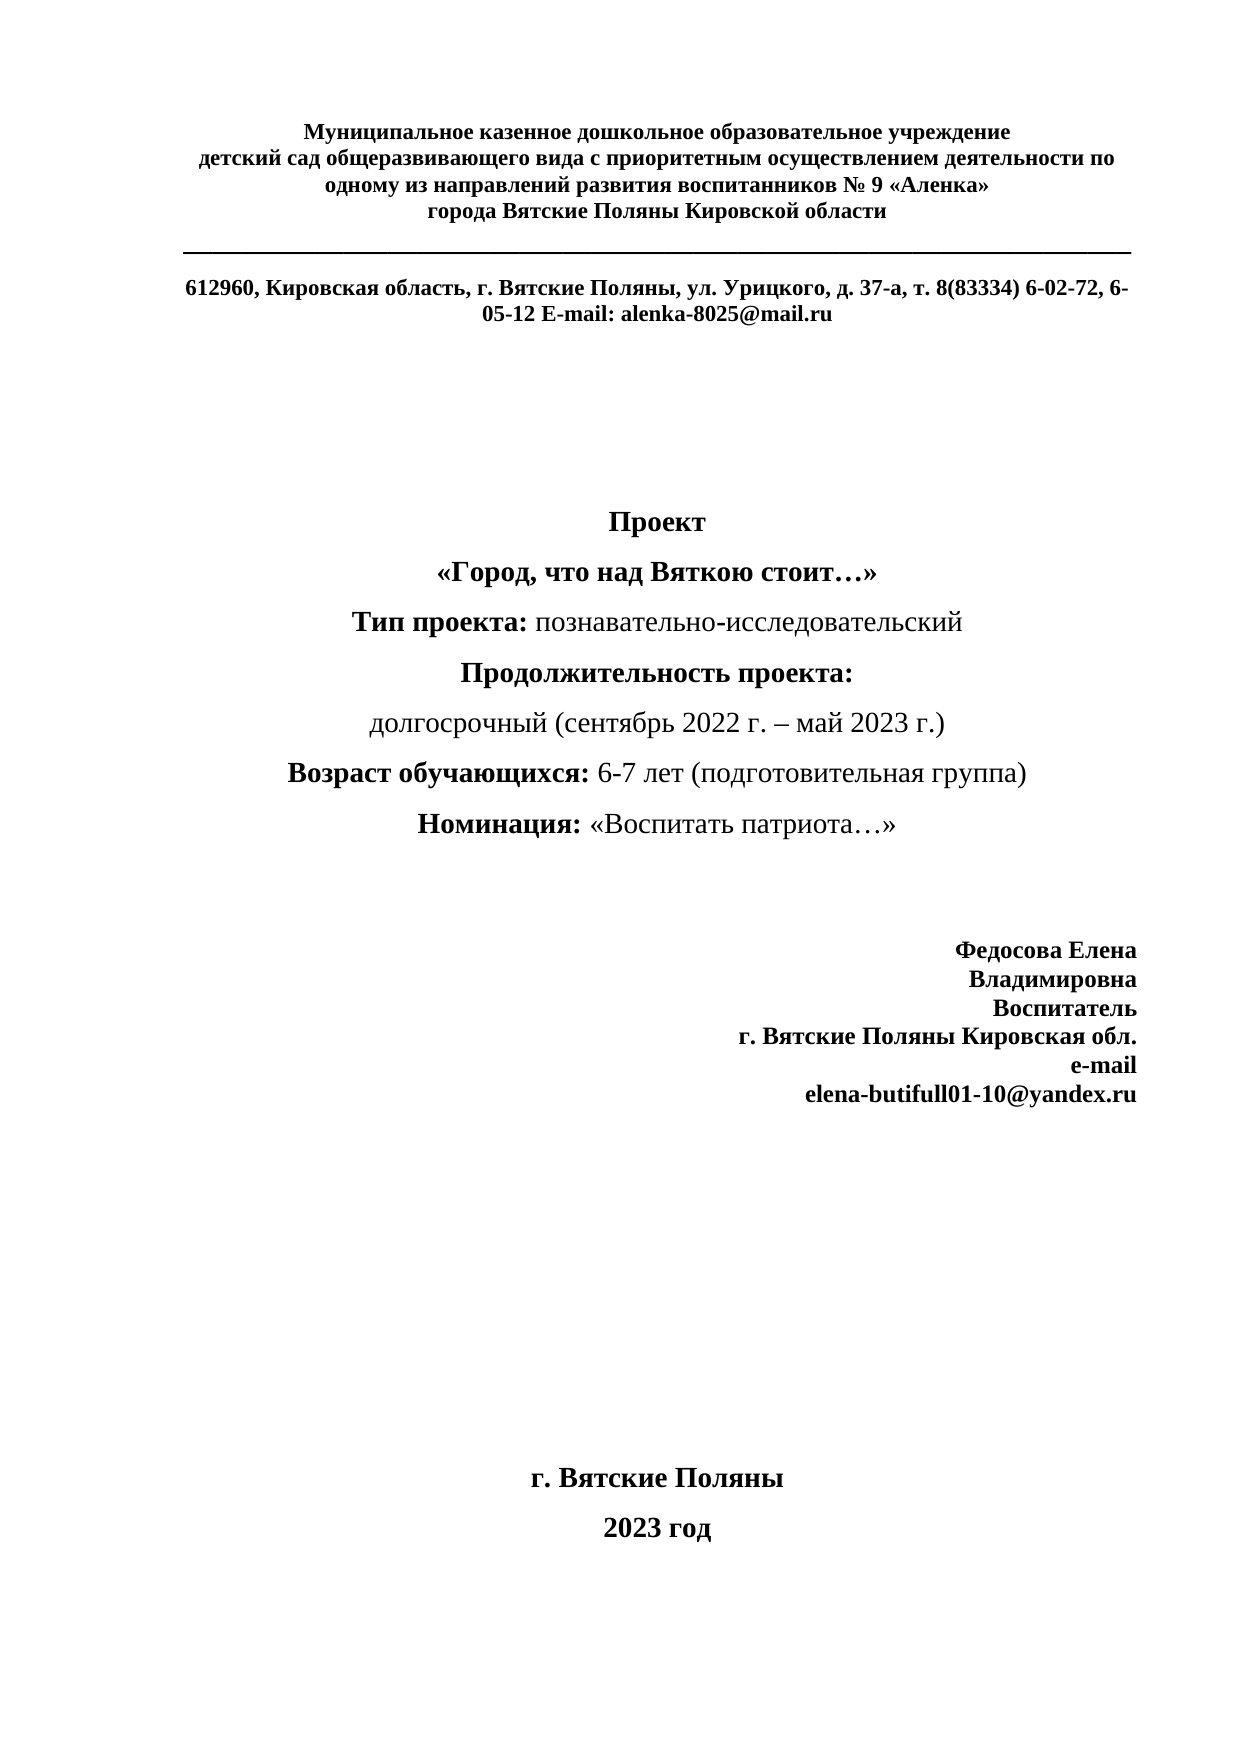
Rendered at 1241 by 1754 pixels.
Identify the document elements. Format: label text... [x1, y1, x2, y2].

text г. Вятские Поляны [177, 1460, 1137, 1493]
text города Вятские Поляны Кировской области [177, 197, 1137, 223]
text долгосрочный (сентябрь 2022 г. – май 2023 г.) [177, 705, 1137, 739]
text Воспитатель [177, 993, 1137, 1021]
text 612960, Кировская область, г. Вятские Поляны, ул. Урицкого, д. 37-а, т. 8(83334) 6-02-72, 6- [177, 274, 1137, 300]
text Продолжительность проекта: [177, 655, 1137, 688]
text Проект [177, 504, 1137, 537]
text Номинация: «Воспитать патриота…» [177, 806, 1137, 839]
text 05-12 E-mail: alenka-8025@mail.ru [177, 300, 1137, 327]
text 2023 год [177, 1510, 1137, 1544]
text «Город, что над Вяткою стоит…» [177, 554, 1137, 588]
text г. Вятские Поляны Кировская обл. [177, 1021, 1137, 1050]
text детский сад общеразвивающего вида с приоритетным осуществлением деятельности по одному из направлений развития воспитанников № 9 «Аленка» [177, 144, 1137, 197]
text elena-butifull01-10@yandex.ru [177, 1079, 1137, 1108]
text Тип проекта: познавательно-исследовательский [177, 604, 1137, 638]
text _________________________________________________________________ [177, 223, 1137, 257]
text Федосова Елена Владимировна [177, 935, 1137, 993]
text e-mail [177, 1050, 1137, 1079]
text Возраст обучающихся: 6-7 лет (подготовительная группа) [177, 755, 1137, 789]
text Муниципальное казенное дошкольное образовательное учреждение [177, 118, 1137, 144]
